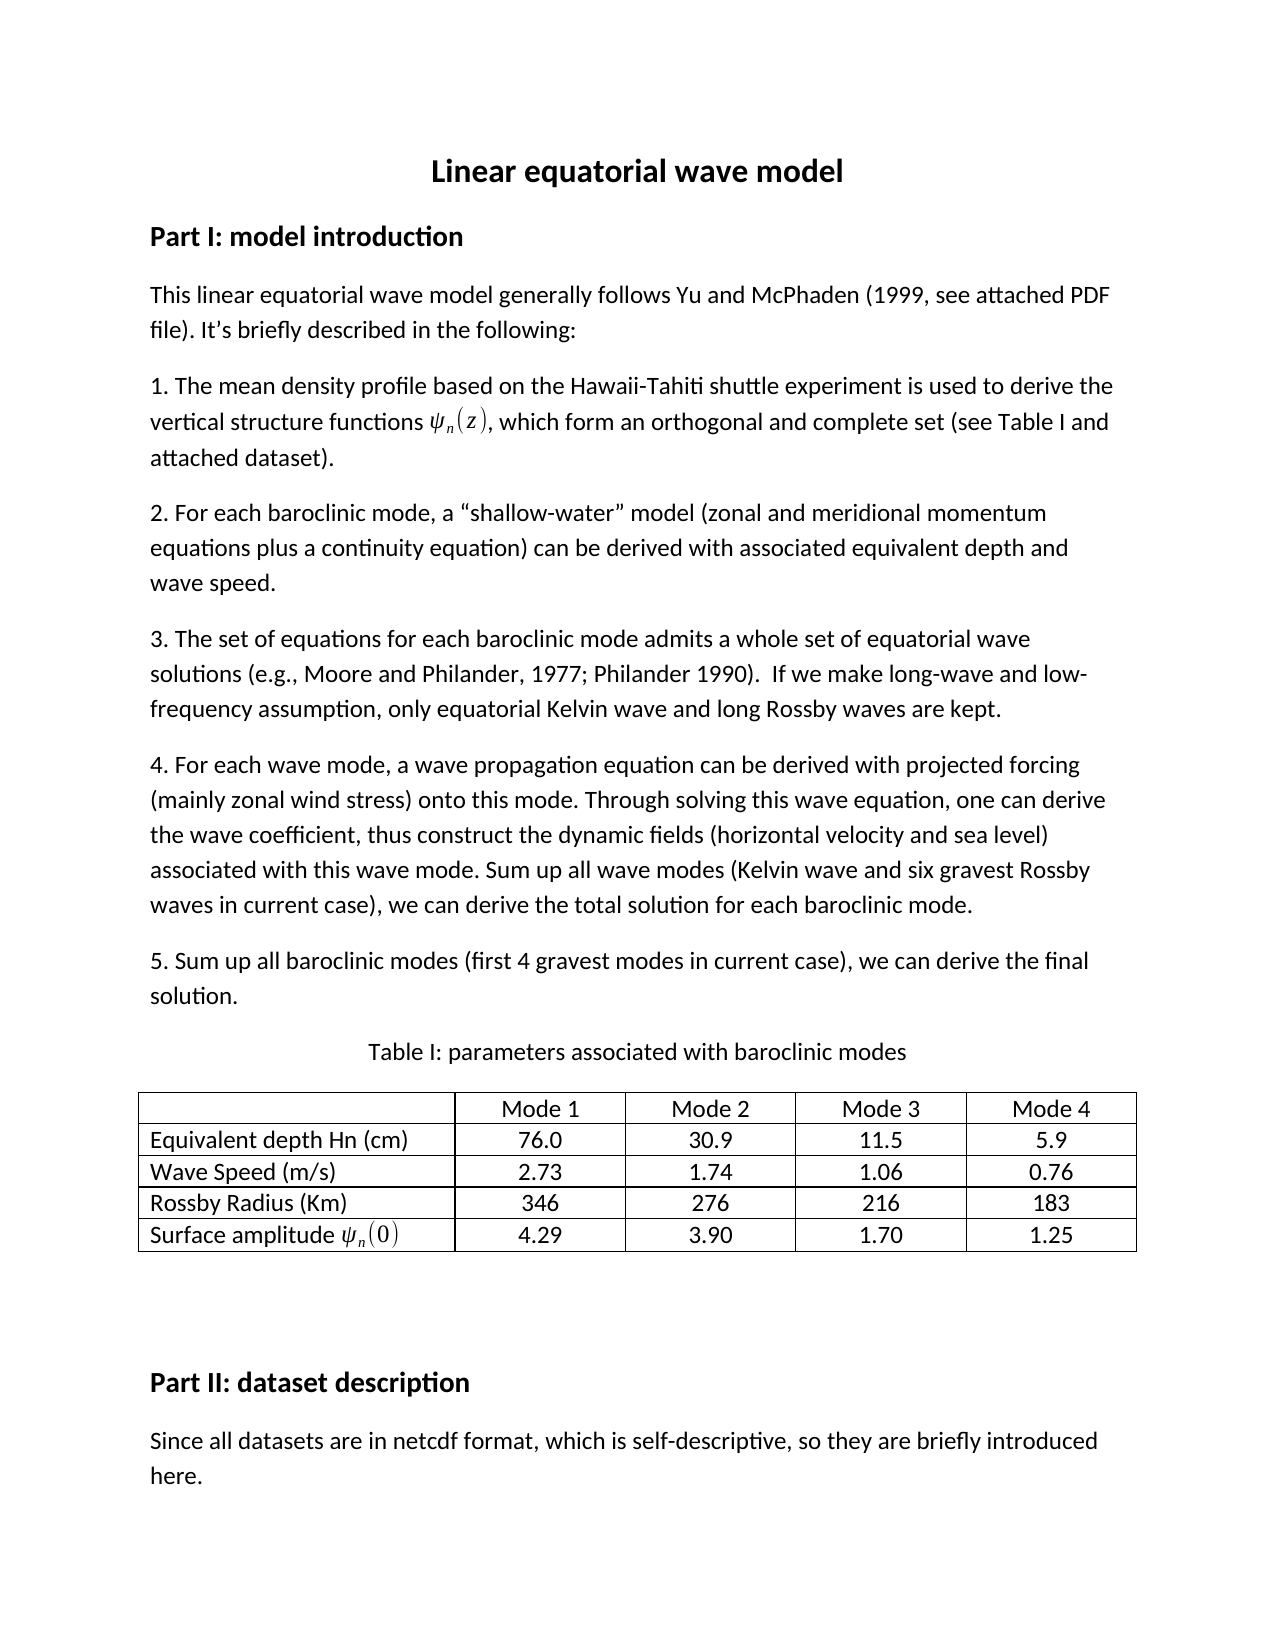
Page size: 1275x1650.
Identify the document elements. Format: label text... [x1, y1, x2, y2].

text Linear equatorial wave model [150, 150, 1125, 191]
text Part II: dataset description [150, 1364, 1125, 1399]
text Part I: model introduction [150, 218, 1125, 253]
table_cell 1.70 [796, 1219, 966, 1251]
table_cell 183 [967, 1188, 1136, 1218]
table_cell 30.9 [626, 1124, 795, 1155]
table_cell 0.76 [967, 1156, 1136, 1186]
table_cell 5.9 [967, 1124, 1136, 1155]
table_cell 1.25 [967, 1219, 1136, 1251]
table_cell 76.0 [456, 1124, 625, 1155]
text 5. Sum up all baroclinic modes (first 4 gravest modes in current case), we can derive the final solution. [150, 945, 1125, 1011]
table_cell Equivalent depth Hn (cm) [139, 1124, 454, 1155]
table_cell 1.74 [626, 1156, 795, 1186]
table_cell 1.06 [796, 1156, 966, 1186]
table_cell 4.29 [456, 1219, 625, 1251]
table_header Mode 1 [456, 1093, 625, 1123]
table_cell 346 [456, 1188, 625, 1218]
table_cell 2.73 [456, 1156, 625, 1186]
text This linear equatorial wave model generally follows Yu and McPhaden (1999, see attached PDF file). It’s briefly described in the following: [150, 279, 1125, 345]
table_header Mode 4 [967, 1093, 1136, 1123]
table_cell Surface amplitude [139, 1219, 454, 1251]
table_cell 216 [796, 1188, 966, 1218]
table_header Mode 3 [796, 1093, 966, 1123]
table_cell 11.5 [796, 1124, 966, 1155]
table_cell 3.90 [626, 1219, 795, 1251]
table_header Mode 2 [626, 1093, 795, 1123]
text 2. For each baroclinic mode, a “shallow-water” model (zonal and meridional momentum equations plus a continuity equation) can be derived with associated equivalent depth and wave speed. [150, 497, 1125, 598]
table_cell 276 [626, 1188, 795, 1218]
text 1. The mean density profile based on the Hawaii-Tahiti shuttle experiment is used to derive the vertical structure functions , which form an orthogonal and complete set (see Table I and attached dataset). [150, 370, 1125, 472]
text 3. The set of equations for each baroclinic mode admits a whole set of equatorial wave solutions (e.g., Moore and Philander, 1977; Philander 1990). If we make long-wave and low-frequency assumption, only equatorial Kelvin wave and long Rossby waves are kept. [150, 623, 1125, 724]
table_cell Wave Speed (m/s) [139, 1156, 454, 1186]
text 4. For each wave mode, a wave propagation equation can be derived with projected forcing (mainly zonal wind stress) onto this mode. Through solving this wave equation, one can derive the wave coefficient, thus construct the dynamic fields (horizontal velocity and sea level) associated with this wave mode. Sum up all wave modes (Kelvin wave and six gravest Rossby waves in current case), we can derive the total solution for each baroclinic mode. [150, 749, 1125, 920]
text Table I: parameters associated with baroclinic modes [150, 1036, 1125, 1066]
text Since all datasets are in netcdf format, which is self-descriptive, so they are briefly introduced here. [150, 1425, 1125, 1491]
table_header [139, 1093, 454, 1123]
table_cell Rossby Radius (Km) [139, 1188, 454, 1218]
